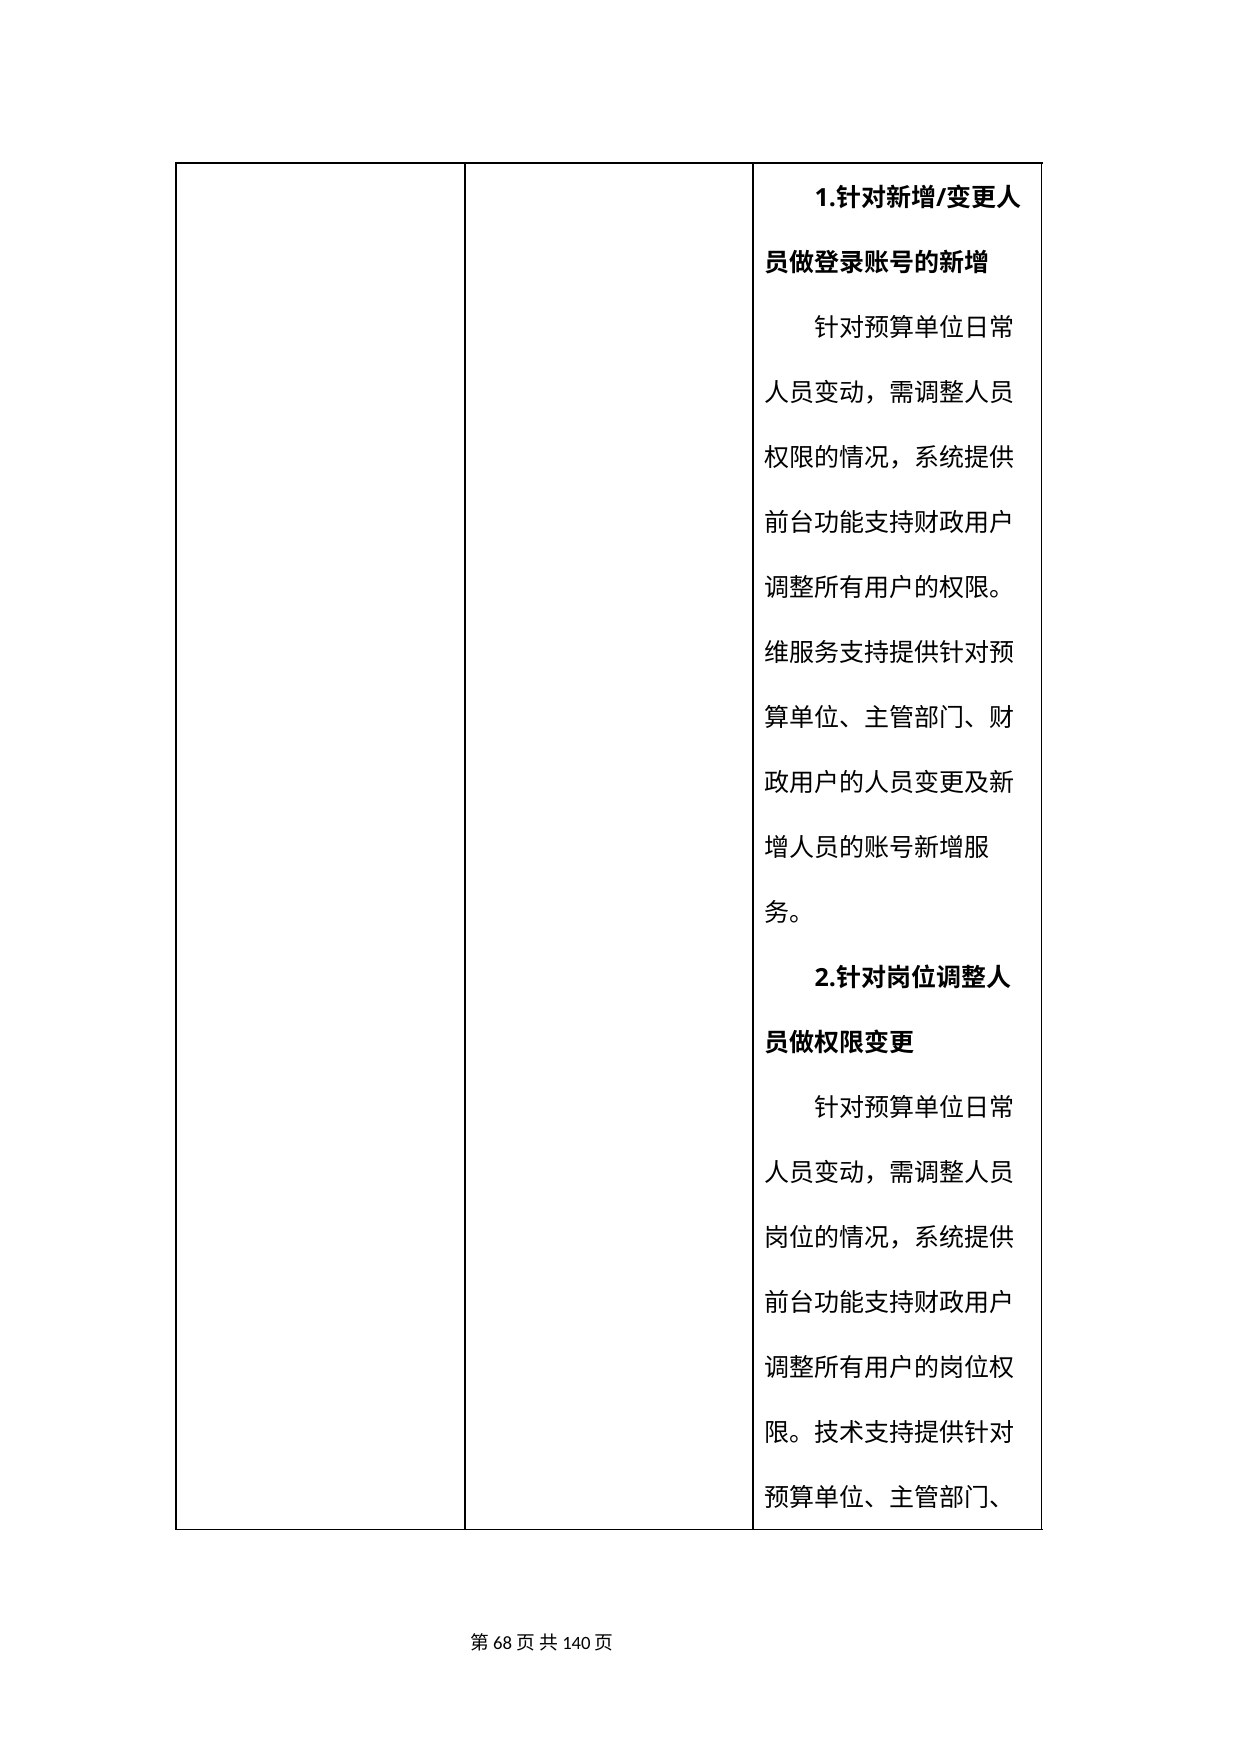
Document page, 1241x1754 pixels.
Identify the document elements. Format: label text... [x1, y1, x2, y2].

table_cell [754, 164, 1041, 1528]
table_cell 3 [177, 164, 464, 1528]
table_cell [466, 164, 752, 1528]
